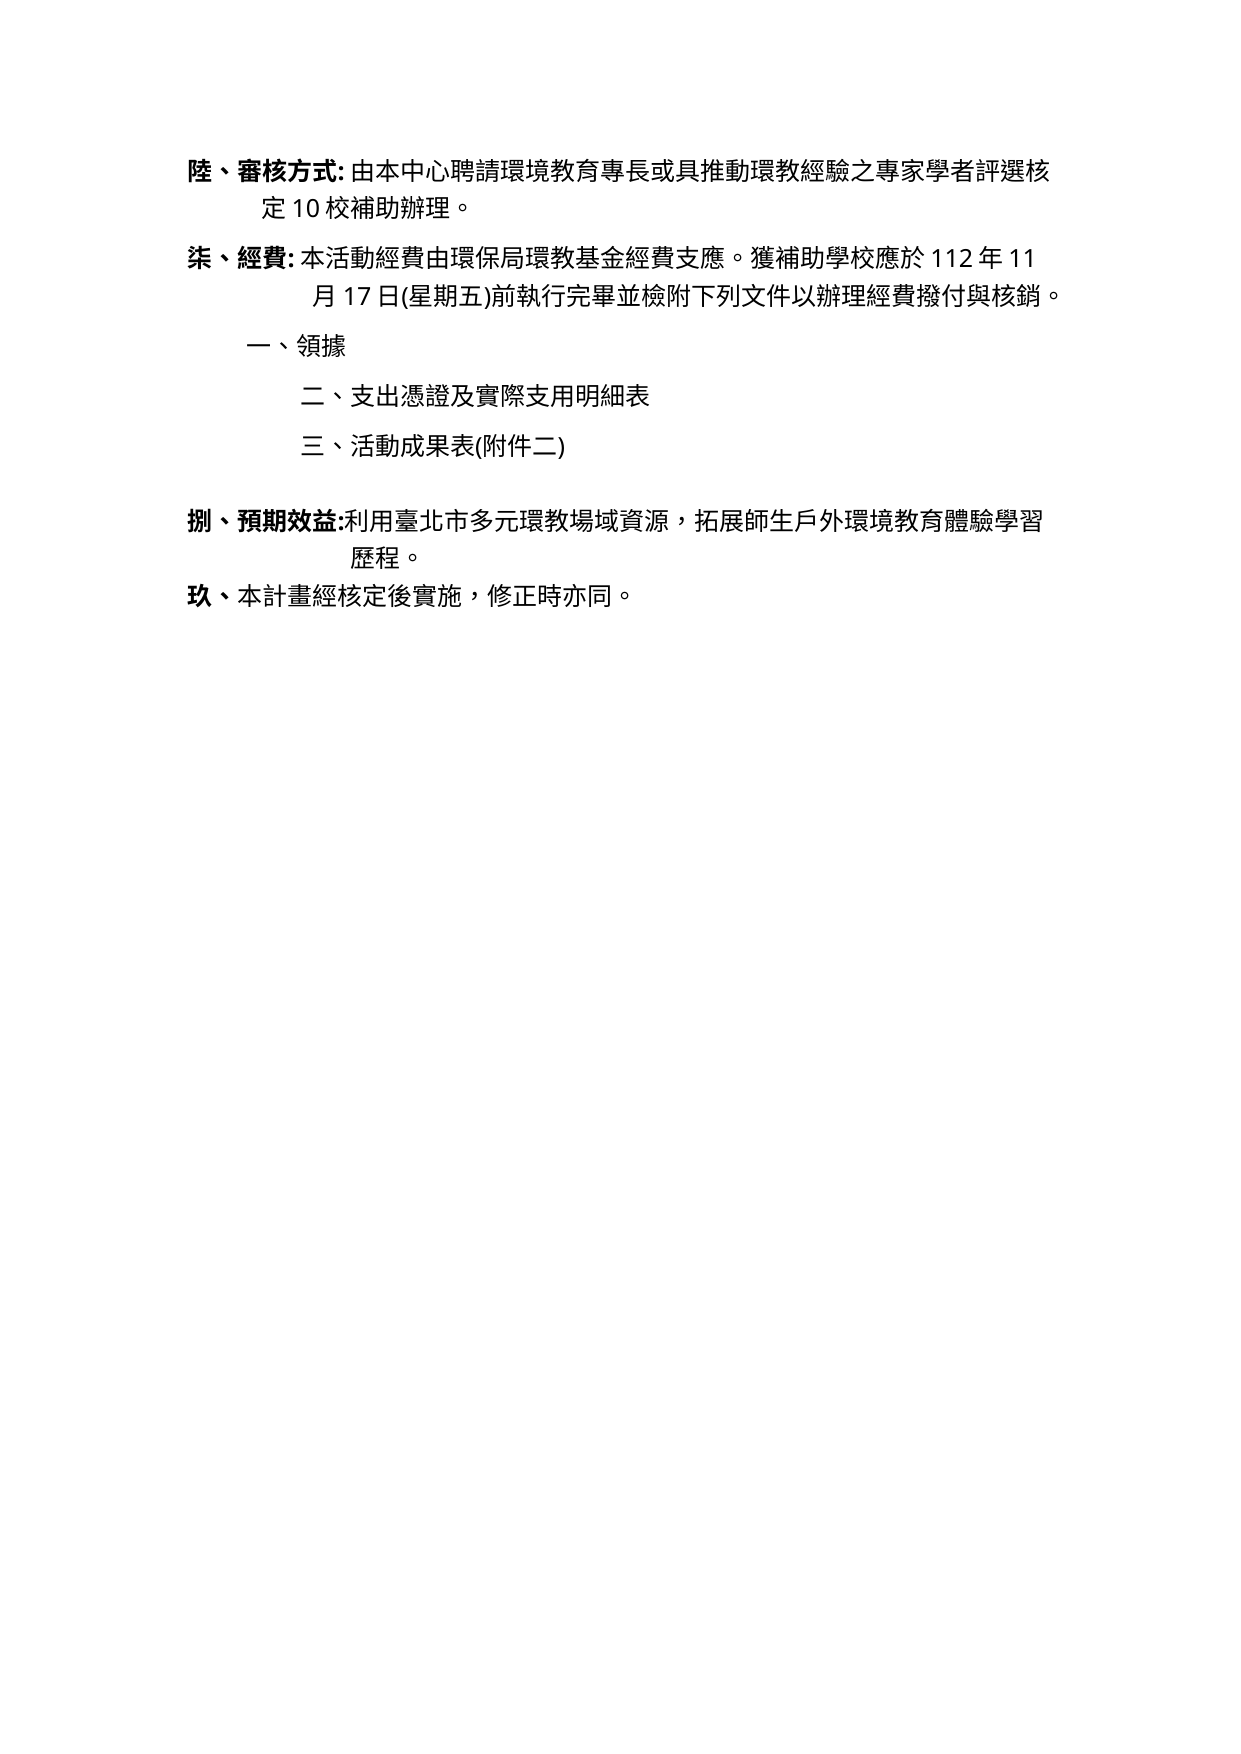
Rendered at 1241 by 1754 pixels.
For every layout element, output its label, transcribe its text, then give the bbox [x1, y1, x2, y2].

text 三、活動成果表(附件二) [300, 425, 1053, 462]
text 陸、審核方式: 由本中心聘請環境教育專長或具推動環教經驗之專家學者評選核定10校補助辦理。 [187, 150, 1053, 225]
text 玖、本計畫經核定後實施，修正時亦同。 [187, 575, 1053, 612]
text 柒、經費: 本活動經費由環保局環教基金經費支應。獲補助學校應於112年11月17日(星期五)前執行完畢並檢附下列文件以辦理經費撥付與核銷。 [187, 237, 1053, 312]
text 一、領據 [187, 325, 1053, 362]
text 二、支出憑證及實際支用明細表 [300, 375, 1053, 412]
text 捌、預期效益:利用臺北市多元環教場域資源，拓展師生戶外環境教育體驗學習歷程。 [187, 500, 1053, 575]
